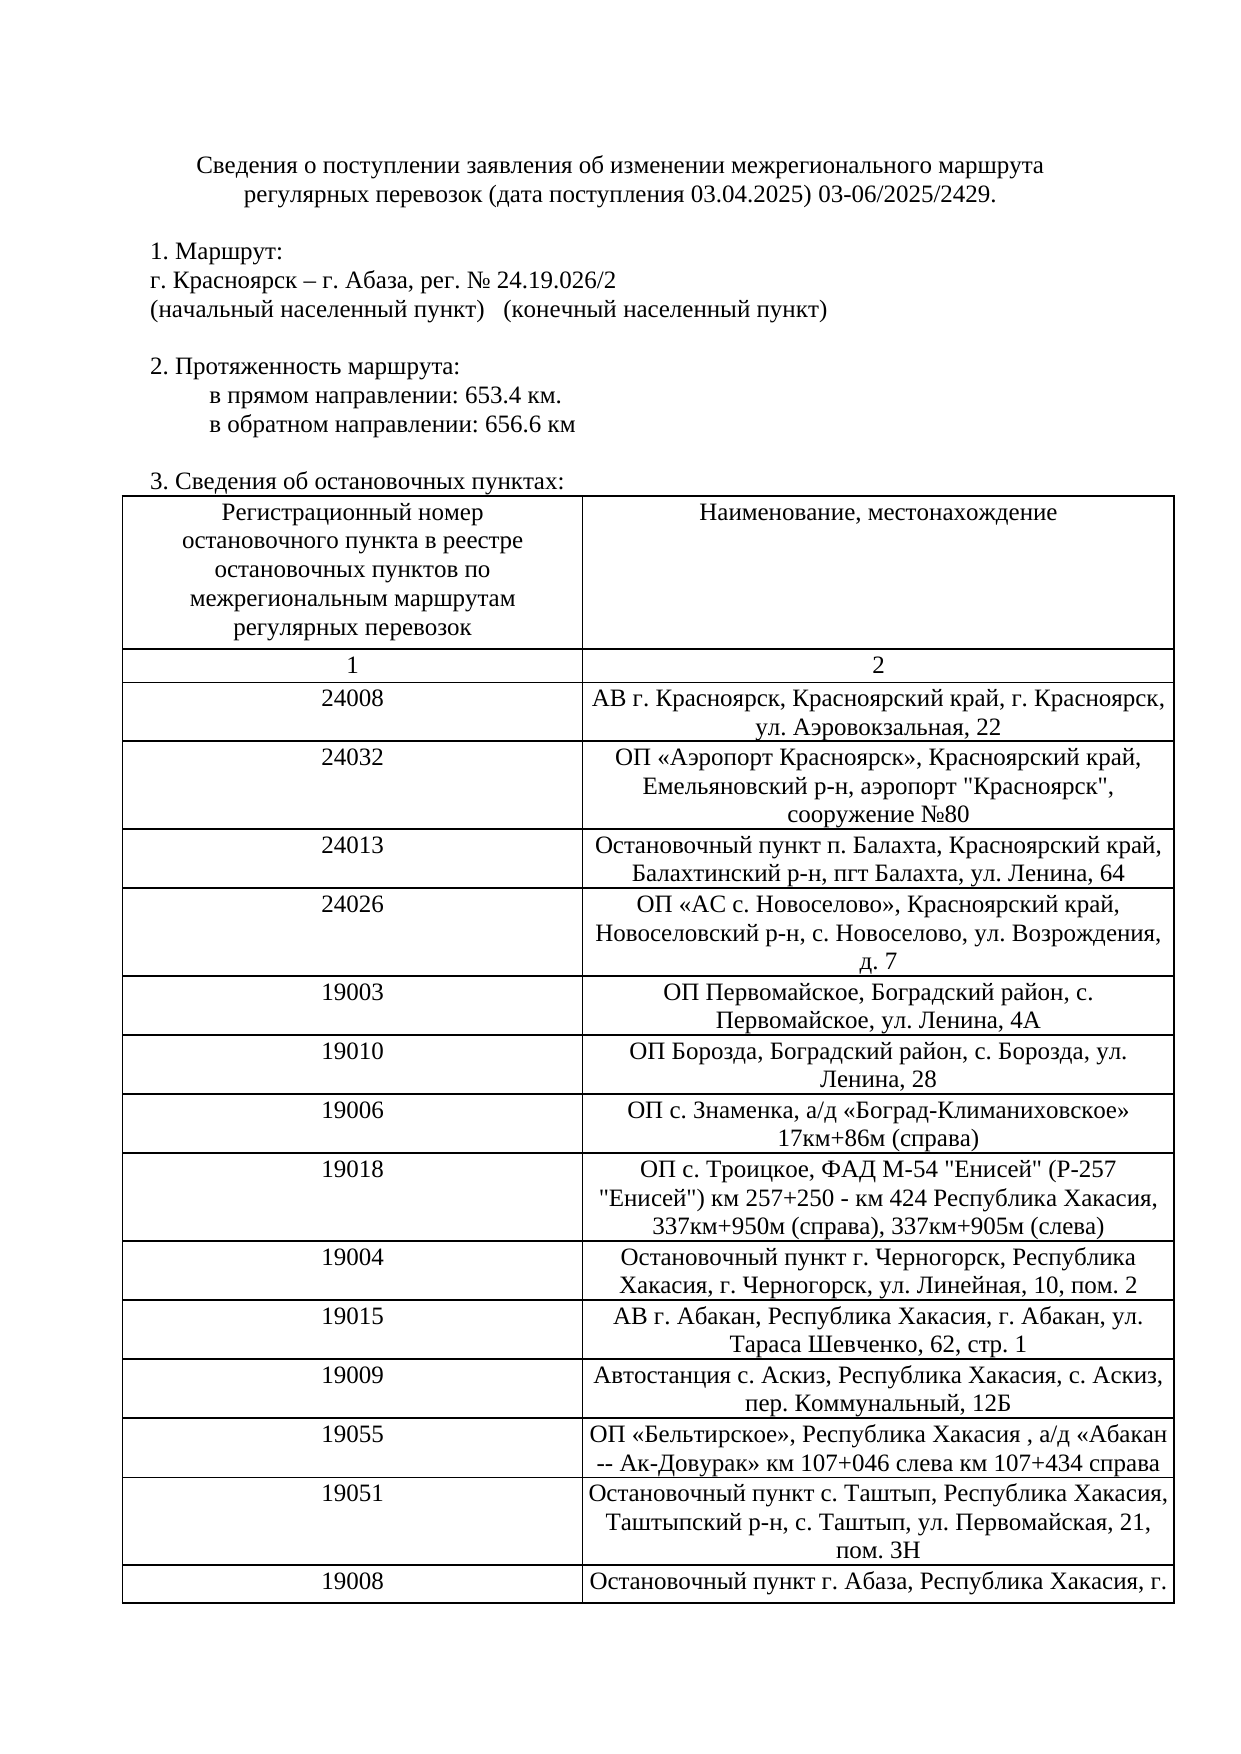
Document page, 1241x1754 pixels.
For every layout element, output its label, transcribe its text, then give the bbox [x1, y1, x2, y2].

text в прямом направлении: 653.4 км. [150, 380, 1090, 409]
text Сведения о поступлении заявления об изменении межрегионального маршрута регулярных перевозок (дата поступления 03.04.2025) 03-06/2025/2429. [150, 150, 1090, 207]
table_cell 19051 [123, 1478, 582, 1564]
table_cell ОП «Аэропорт Красноярск», Красноярский край, Емельяновский р-н, аэропорт "Красноярск", сооружение №80 [583, 742, 1173, 828]
table_header Регистрационный номер остановочного пункта в реестре остановочных пунктов по межрегиональным маршрутам регулярных перевозок [123, 497, 582, 648]
table_cell 24032 [123, 742, 582, 828]
table_cell 24008 [123, 683, 582, 740]
table_cell 19006 [123, 1095, 582, 1152]
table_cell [583, 1566, 1173, 1602]
table_cell Остановочный пункт г. Черногорск, Республика Хакасия, г. Черногорск, ул. Линейная, 10, пом. 2 [583, 1242, 1173, 1299]
table_cell 19009 [123, 1360, 582, 1417]
text 1. Маршрут: [150, 236, 1090, 265]
text г. Красноярск – г. Абаза, рег. № 24.19.026/2 [150, 265, 1090, 294]
table_cell АВ г. Абакан, Республика Хакасия, г. Абакан, ул. Тараса Шевченко, 62, стр. 1 [583, 1301, 1173, 1358]
text (начальный населенный пункт) (конечный населенный пункт) [150, 294, 1090, 322]
table_cell 19004 [123, 1242, 582, 1299]
table_cell 19003 [123, 977, 582, 1034]
table_cell 24013 [123, 830, 582, 887]
table_cell Остановочный пункт с. Таштып, Республика Хакасия, Таштыпский р-н, с. Таштып, ул. Первомайская, 21, пом. 3Н [583, 1478, 1173, 1564]
table_cell ОП «АС с. Новоселово», Красноярский край, Новоселовский р-н, с. Новоселово, ул. Возрождения, д. 7 [583, 889, 1173, 975]
table_cell 19018 [123, 1154, 582, 1240]
table_cell 19010 [123, 1036, 582, 1093]
table_cell 2 [583, 650, 1173, 681]
table_cell АВ г. Красноярск, Красноярский край, г. Красноярск, ул. Аэровокзальная, 22 [583, 683, 1173, 740]
table_header Наименование, местонахождение [583, 497, 1173, 648]
table_cell 19008 [123, 1566, 582, 1602]
table_cell 19015 [123, 1301, 582, 1358]
text 2. Протяженность маршрута: [150, 351, 1090, 380]
table_cell Автостанция с. Аскиз, Республика Хакасия, с. Аскиз, пер. Коммунальный, 12Б [583, 1360, 1173, 1417]
table_cell ОП с. Троицкое, ФАД М-54 "Енисей" (Р-257 "Енисей") км 257+250 - км 424 Республика Хакасия, 337км+950м (справа), 337км+905м (слева) [583, 1154, 1173, 1240]
table_cell Остановочный пункт п. Балахта, Красноярский край, Балахтинский р-н, пгт Балахта, ул. Ленина, 64 [583, 830, 1173, 887]
table_cell ОП «Бельтирское», Республика Хакасия , а/д «Абакан -- Ак-Довурак» км 107+046 слева км 107+434 справа [583, 1419, 1173, 1476]
table_cell 1 [123, 650, 582, 681]
text 3. Сведения об остановочных пунктах: [150, 466, 1090, 495]
table_cell 24026 [123, 889, 582, 975]
table_cell ОП с. Знаменка, а/д «Боград-Климаниховское» 17км+86м (справа) [583, 1095, 1173, 1152]
table_cell ОП Борозда, Боградский район, с. Борозда, ул. Ленина, 28 [583, 1036, 1173, 1093]
table_cell ОП Первомайское, Боградский район, с. Первомайское, ул. Ленина, 4А [583, 977, 1173, 1034]
text в обратном направлении: 656.6 км [150, 409, 1090, 437]
table_cell 19055 [123, 1419, 582, 1476]
